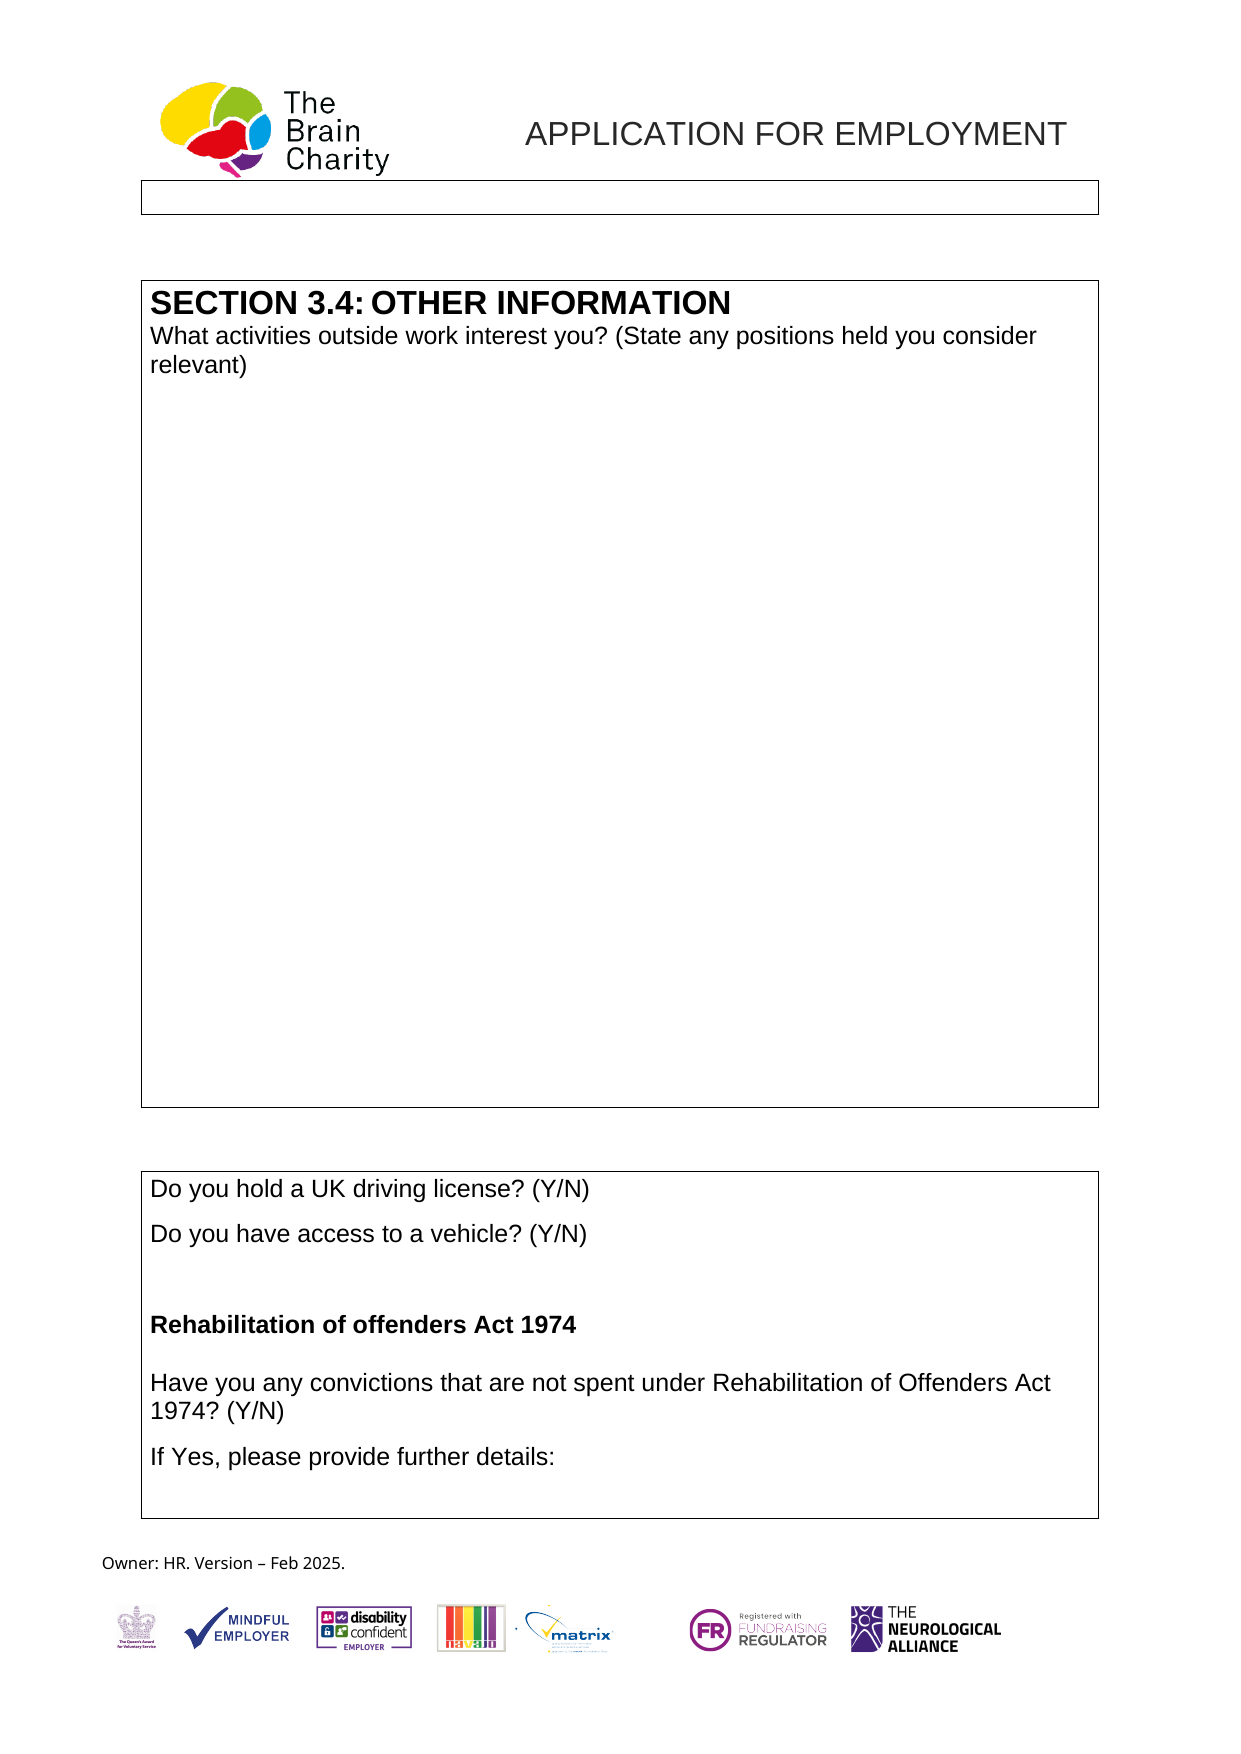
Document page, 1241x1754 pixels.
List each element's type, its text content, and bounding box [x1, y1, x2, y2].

picture [850, 1605, 1002, 1653]
picture [182, 1604, 291, 1652]
text Do you have access to a vehicle? (Y/N) [142, 1216, 1098, 1248]
text SECTION 3.4: OTHER INFORMATION [142, 281, 1098, 321]
picture [112, 1604, 161, 1652]
text If Yes, please provide further details: [142, 1438, 1098, 1470]
text What activities outside work interest you? (State any positions held you consider relevant) [150, 321, 1090, 379]
text Do you hold a UK driving license? (Y/N) [142, 1172, 1098, 1202]
text Rehabilitation of offenders Act 1974 [142, 1307, 1098, 1339]
picture [150, 68, 393, 180]
picture [436, 1604, 506, 1652]
picture [689, 1606, 834, 1654]
text Have you any convictions that are not spent under Rehabilitation of Offenders Act 1974? (Y/N) [150, 1367, 1090, 1425]
picture [515, 1605, 614, 1653]
picture [314, 1604, 414, 1652]
